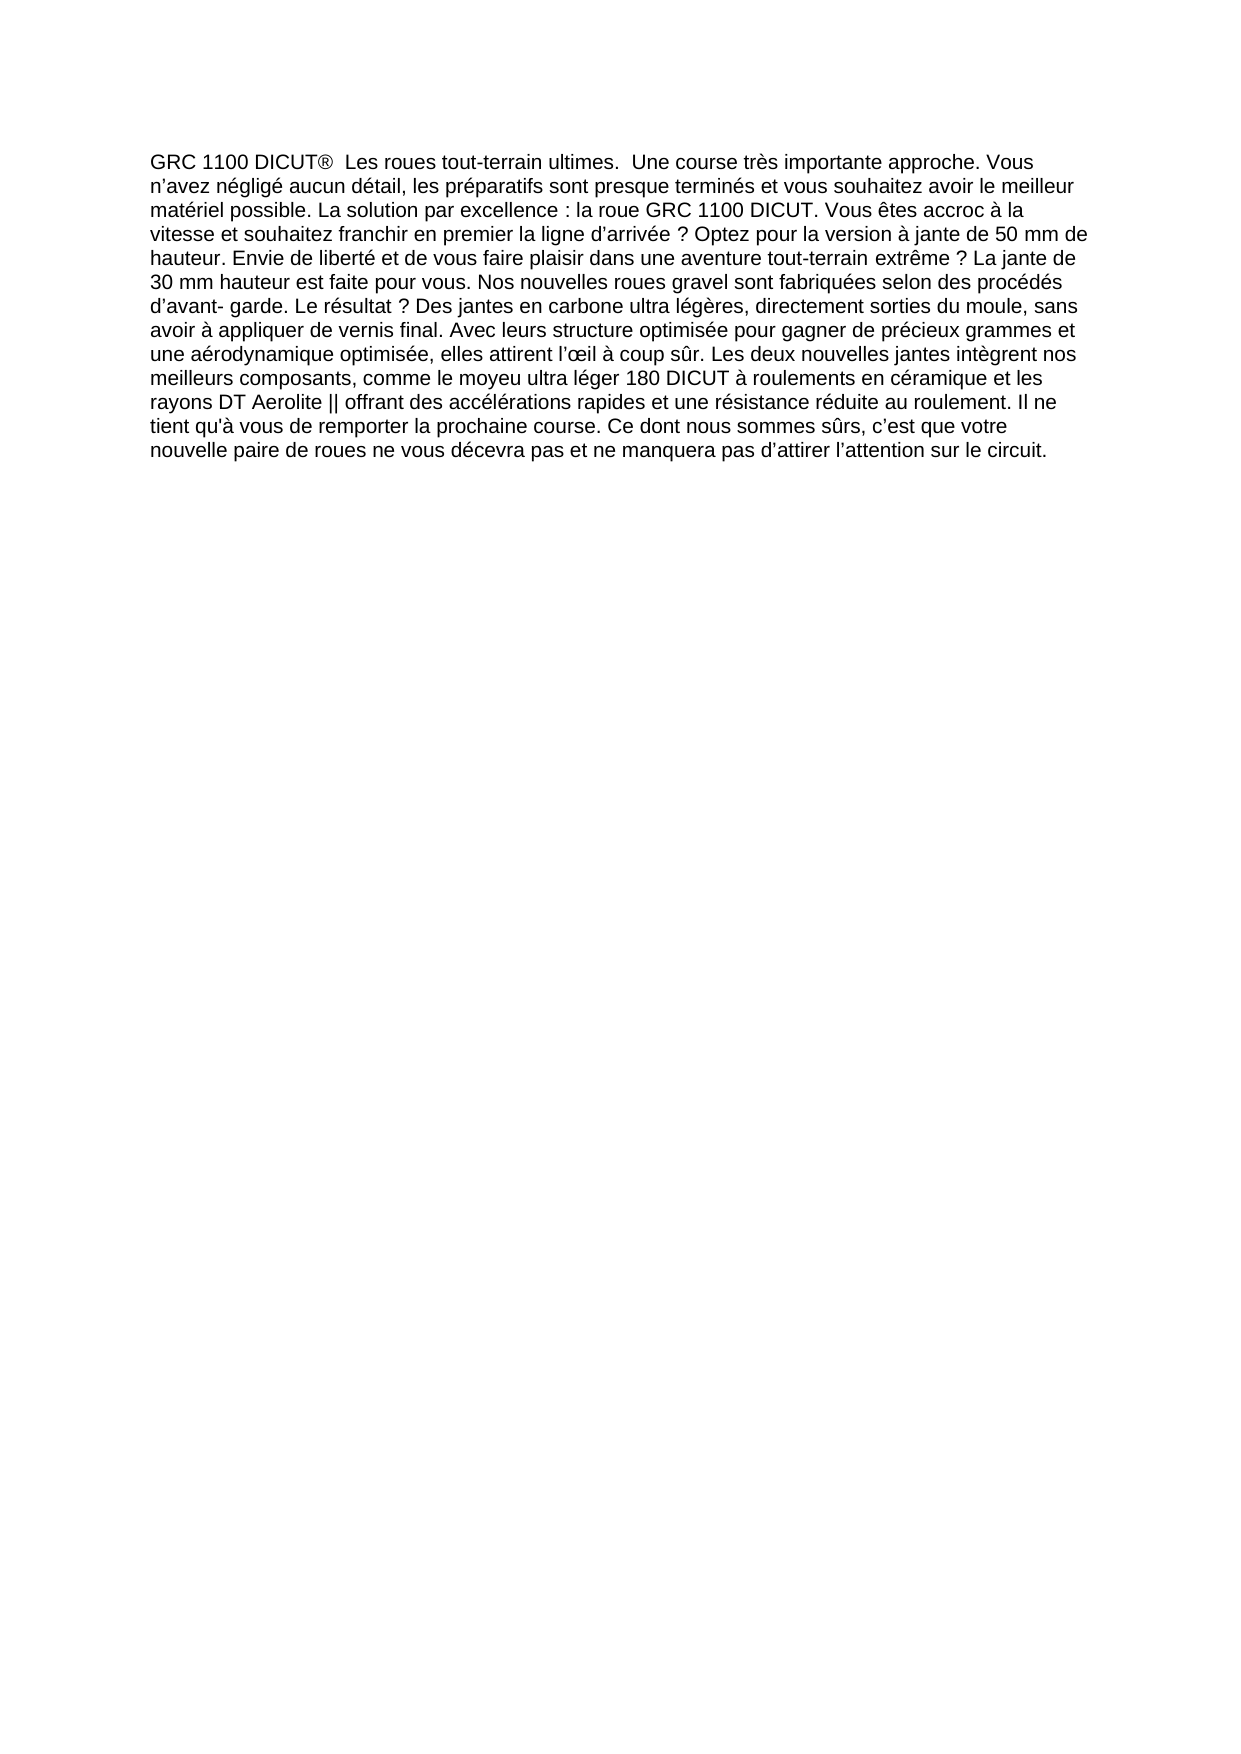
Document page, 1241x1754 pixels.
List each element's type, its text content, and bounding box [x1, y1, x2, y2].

text GRC 1100 DICUT® Les roues tout-terrain ultimes. Une course très importante approche. Vous n’avez négligé aucun détail, les préparatifs sont presque terminés et vous souhaitez avoir le meilleur matériel possible. La solution par excellence : la roue GRC 1100 DICUT. Vous êtes accroc à la vitesse et souhaitez franchir en premier la ligne d’arrivée ? Optez pour la version à jante de 50 mm de hauteur. Envie de liberté et de vous faire plaisir dans une aventure tout-terrain extrême ? La jante de 30 mm hauteur est faite pour vous. Nos nouvelles roues gravel sont fabriquées selon des procédés d’avant- garde. Le résultat ? Des jantes en carbone ultra légères, directement sorties du moule, sans avoir à appliquer de vernis final. Avec leurs structure optimisée pour gagner de précieux grammes et une aérodynamique optimisée, elles attirent l’œil à coup sûr. Les deux nouvelles jantes intègrent nos meilleurs composants, comme le moyeu ultra léger 180 DICUT à roulements en céramique et les rayons DT Aerolite || offrant des accélérations rapides et une résistance réduite au roulement. Il ne tient qu'à vous de remporter la prochaine course. Ce dont nous sommes sûrs, c’est que votre nouvelle paire de roues ne vous décevra pas et ne manquera pas d’attirer l’attention sur le circuit. [150, 150, 1090, 461]
